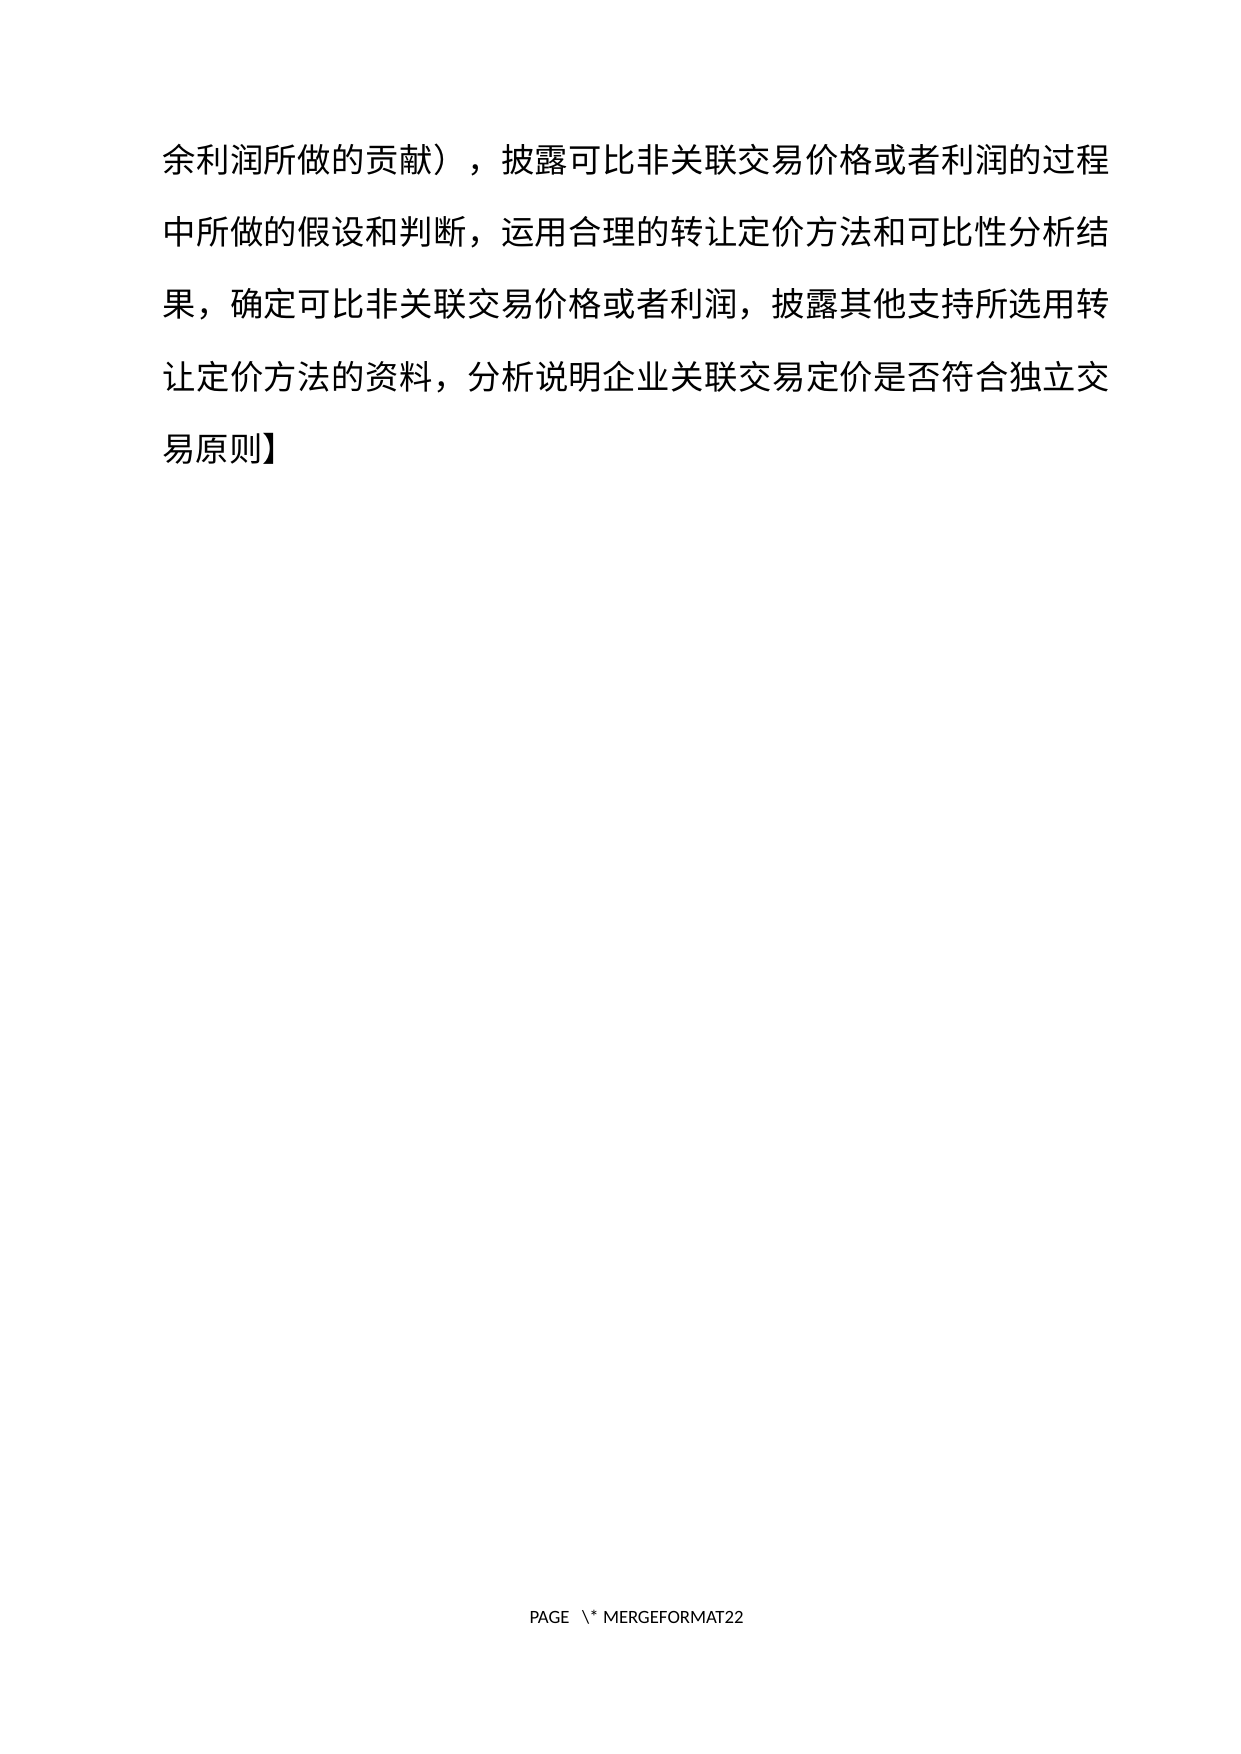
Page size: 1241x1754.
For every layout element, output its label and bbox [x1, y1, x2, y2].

text [162, 134, 1110, 471]
